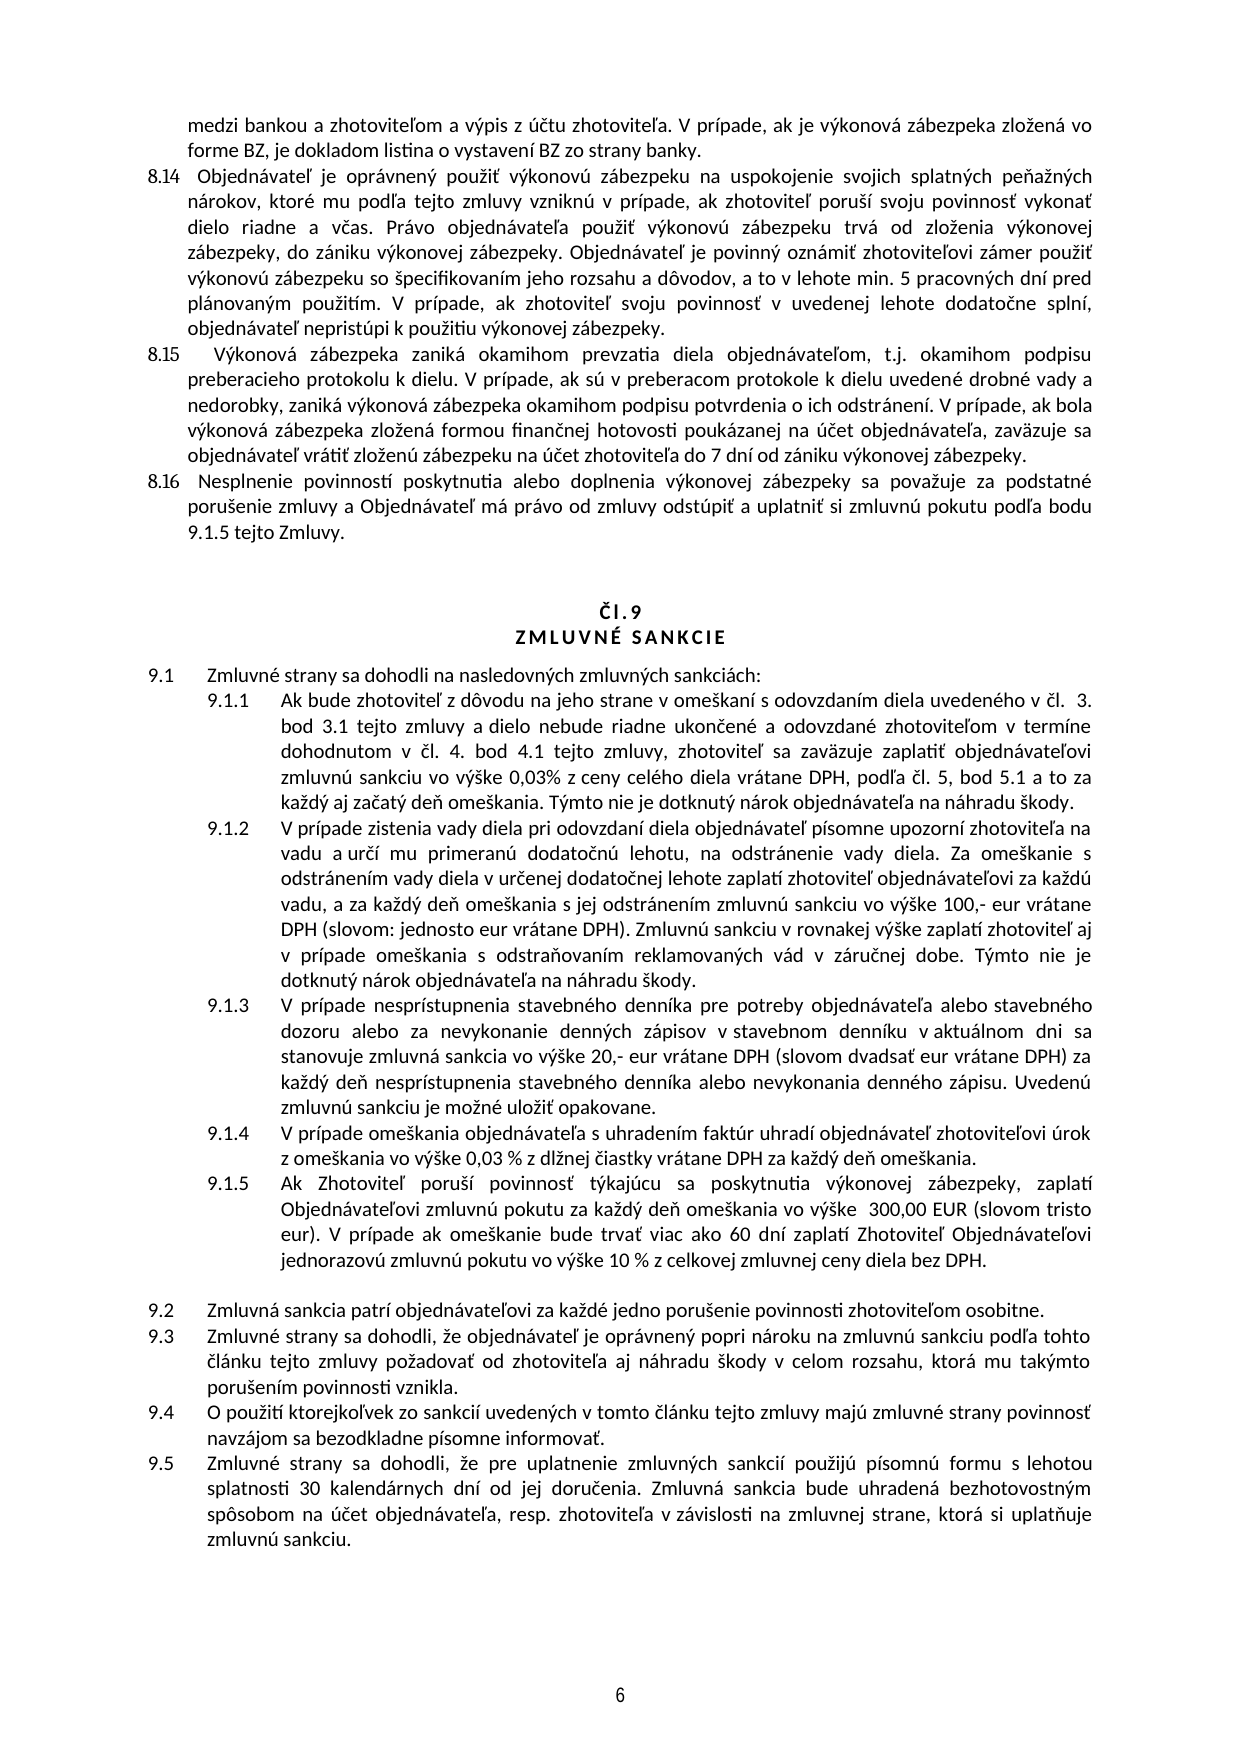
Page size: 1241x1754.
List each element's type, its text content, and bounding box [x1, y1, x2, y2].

text 9.1 Zmluvné strany sa dohodli na nasledovných zmluvných sankciách: [148, 750, 1092, 775]
subtitle ZMLUVNÉ SANKCIE [148, 712, 1092, 737]
text 9.1.5 Ak Zhotoviteľ poruší povinnosť týkajúcu sa poskytnutia výkonovej zábezpeky, zaplatí Objednávateľovi zmluvnú pokutu za každý deň omeškania vo výške 300,00 EUR (slovom tristo eur). V prípade ak omeškanie bude trvať viac ako 60 dní zaplatí Zhotoviteľ Objednávateľovi jednorazovú zmluvnú pokutu vo výške 10 % z celkovej zmluvnej ceny diela bez DPH. [207, 1258, 1092, 1360]
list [148, 112, 1092, 163]
text 9.2 Zmluvná sankcia patrí objednávateľovi za každé jedno porušenie povinnosti zhotoviteľom osobitne. [148, 1385, 1092, 1411]
subtitle Čl.9 [148, 686, 1092, 712]
text 9.4 O použití ktorejkoľvek zo sankcií uvedených v tomto článku tejto zmluvy majú zmluvné strany povinnosť navzájom sa bezodkladne písomne informovať. [148, 1487, 1092, 1538]
text 9.1.3 V prípade nesprístupnenia stavebného denníka pre potreby objednávateľa alebo stavebného dozoru alebo za nevykonanie denných zápisov v stavebnom denníku v aktuálnom dni sa stanovuje zmluvná sankcia vo výške 20,- eur vrátane DPH (slovom dvadsať eur vrátane DPH) za každý deň nesprístupnenia stavebného denníka alebo nevykonania denného zápisu. Uvedenú zmluvnú sankciu je možné uložiť opakovane. [207, 1080, 1092, 1207]
list Nesplnenie povinností poskytnutia alebo doplnenia výkonovej zábezpeky sa považuje za podstatné porušenie zmluvy a Objednávateľ má právo od zmluvy odstúpiť a uplatniť si zmluvnú pokutu podľa bodu 9.1.5 tejto Zmluvy. [148, 556, 1092, 632]
text 9.1.2 V prípade zistenia vady diela pri odovzdaní diela objednávateľ písomne upozorní zhotoviteľa na vadu a určí mu primeranú dodatočnú lehotu, na odstránenie vady diela. Za omeškanie s odstránením vady diela v určenej dodatočnej lehote zaplatí zhotoviteľ objednávateľovi za každú vadu, a za každý deň omeškania s jej odstránením zmluvnú sankciu vo výške 100,- eur vrátane DPH (slovom: jednosto eur vrátane DPH). Zmluvnú sankciu v rovnakej výške zaplatí zhotoviteľ aj v prípade omeškania s odstraňovaním reklamovaných vád v záručnej dobe. Týmto nie je dotknutý nárok objednávateľa na náhradu škody. [207, 902, 1092, 1080]
list Objednávateľ je oprávnený použiť výkonovú zábezpeku na uspokojenie svojich splatných peňažných nárokov, ktoré mu podľa tejto zmluvy vzniknú v prípade, ak zhotoviteľ poruší svoju povinnosť vykonať dielo riadne a včas. Právo objednávateľa použiť výkonovú zábezpeku trvá od zloženia výkonovej zábezpeky, do zániku výkonovej zábezpeky. Objednávateľ je povinný oznámiť zhotoviteľovi zámer použiť výkonovú zábezpeku so špecifikovaním jeho rozsahu a dôvodov, a to v lehote min. 5 pracovných dní pred plánovaným použitím. V prípade, ak zhotoviteľ svoju povinnosť v uvedenej lehote dodatočne splní, objednávateľ nepristúpi k použitiu výkonovej zábezpeky. [148, 192, 1092, 370]
text 9.1.1 Ak bude zhotoviteľ z dôvodu na jeho strane v omeškaní s odovzdaním diela uvedeného v čl. 3. bod 3.1 tejto zmluvy a dielo nebude riadne ukončené a odovzdané zhotoviteľom v termíne dohodnutom v čl. 4. bod 4.1 tejto zmluvy, zhotoviteľ sa zaväzuje zaplatiť objednávateľovi zmluvnú sankciu vo výške 0,03% z ceny celého diela vrátane DPH, podľa čl. 5, bod 5.1 a to za každý aj začatý deň omeškania. Týmto nie je dotknutý nárok objednávateľa na náhradu škody. [207, 775, 1092, 902]
list Výkonová zábezpeka zaniká okamihom prevzatia diela objednávateľom, t.j. okamihom podpisu preberacieho protokolu k dielu. V prípade, ak sú v preberacom protokole k dielu uvedené drobné vady a nedorobky, zaniká výkonová zábezpeka okamihom podpisu potvrdenia o ich odstránení. V prípade, ak bola výkonová zábezpeka zložená formou finančnej hotovosti poukázanej na účet objednávateľa, zaväzuje sa objednávateľ vrátiť zloženú zábezpeku na účet zhotoviteľa do 7 dní od zániku výkonovej zábezpeky. [148, 399, 1092, 526]
text 9.5 Zmluvné strany sa dohodli, že pre uplatnenie zmluvných sankcií použijú písomnú formu s lehotou splatnosti 30 kalendárnych dní od jej doručenia. Zmluvná sankcia bude uhradená bezhotovostným spôsobom na účet objednávateľa, resp. zhotoviteľa v závislosti na zmluvnej strane, ktorá si uplatňuje zmluvnú sankciu. [148, 1538, 1092, 1639]
text 9.1.4 V prípade omeškania objednávateľa s uhradením faktúr uhradí objednávateľ zhotoviteľovi úrok z omeškania vo výške 0,03 % z dlžnej čiastky vrátane DPH za každý deň omeškania. [207, 1207, 1092, 1258]
text 9.3 Zmluvné strany sa dohodli, že objednávateľ je oprávnený popri nároku na zmluvnú sankciu podľa tohto článku tejto zmluvy požadovať od zhotoviteľa aj náhradu škody v celom rozsahu, ktorá mu takýmto porušením povinnosti vznikla. [148, 1411, 1092, 1487]
